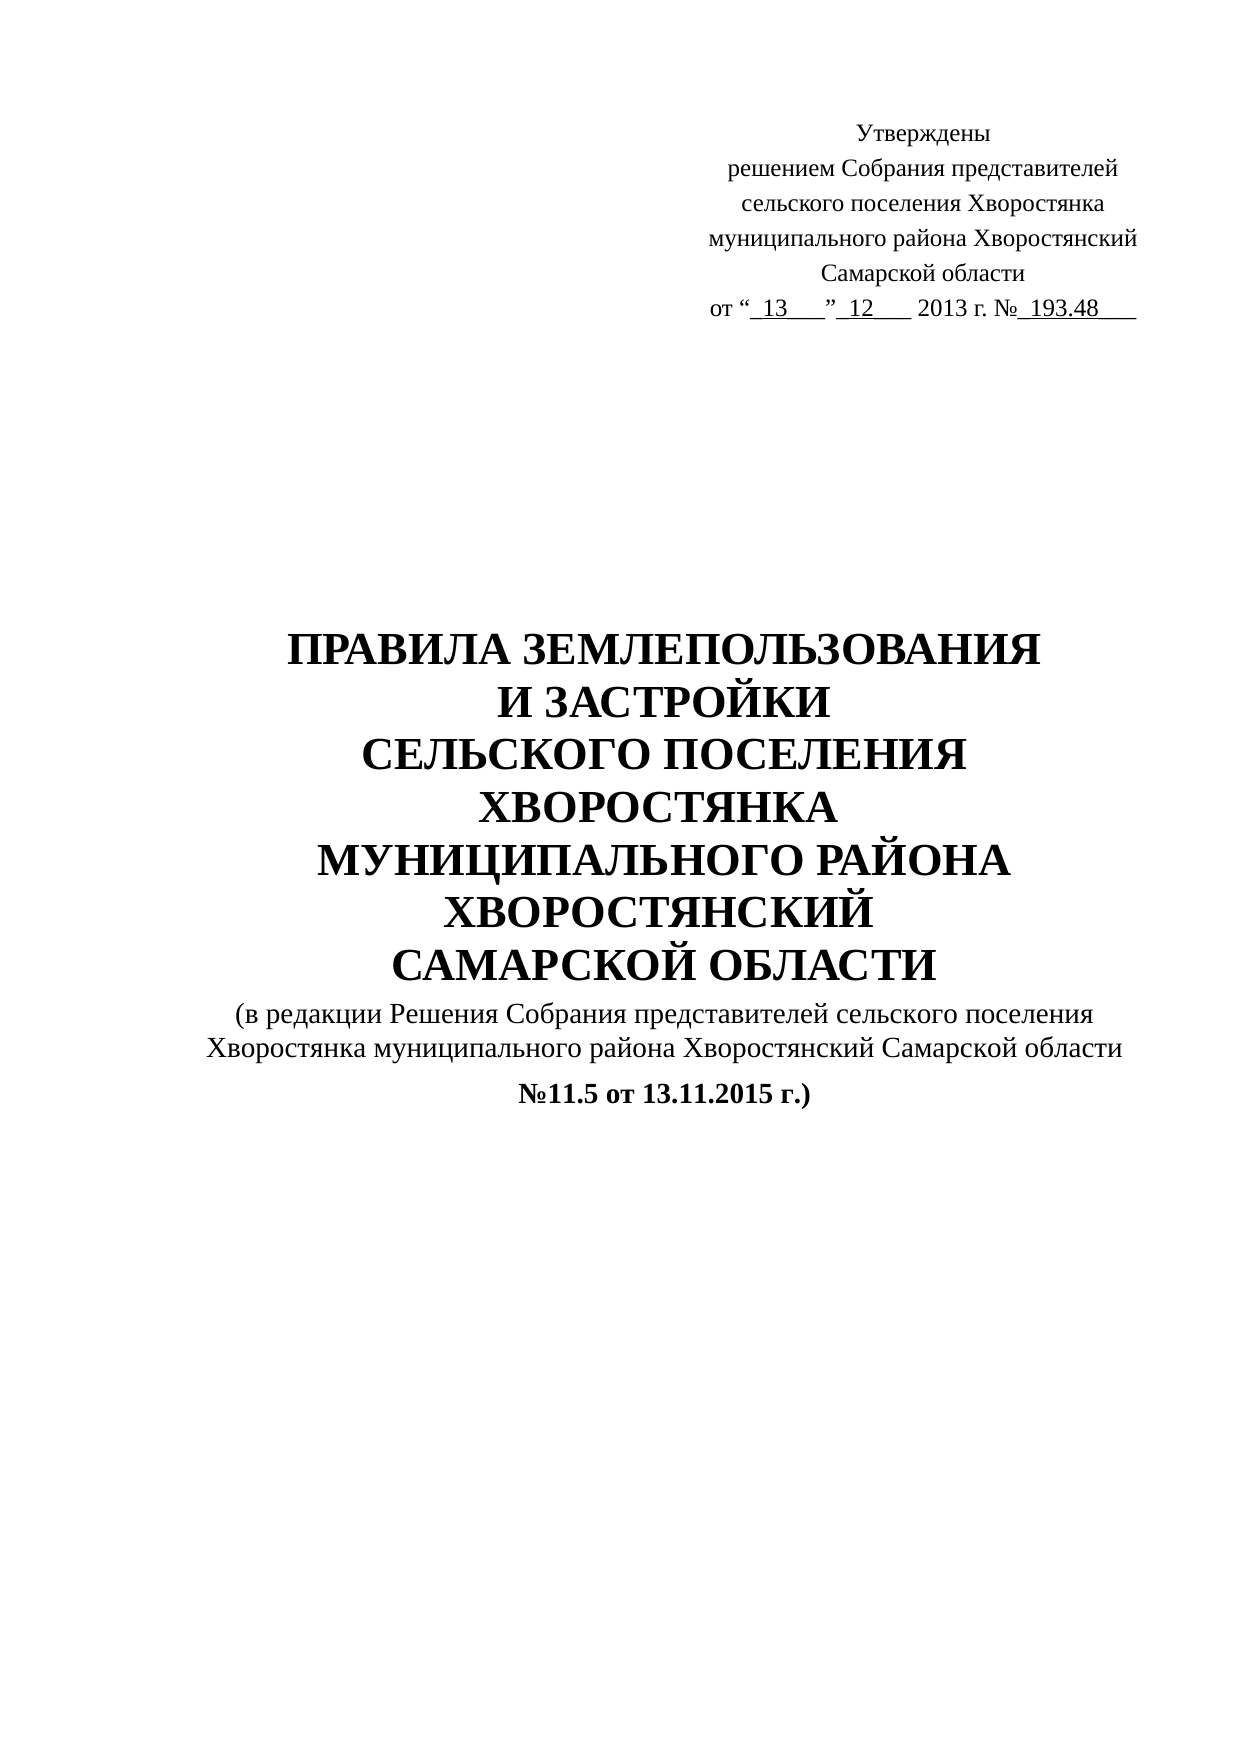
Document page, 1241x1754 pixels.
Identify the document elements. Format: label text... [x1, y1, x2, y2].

text №11.5 от 13.11.2015 г.) [177, 1076, 1152, 1110]
text Самарской области [694, 258, 1152, 287]
text ПРАВИЛА ЗЕМЛЕПОЛЬЗОВАНИЯ И ЗАСТРОЙКИ СЕЛЬСКОГО ПОСЕЛЕНИЯ ХВОРОСТЯНКА МУНИЦИПАЛЬНОГО РАЙОНА ХВОРОСТЯНСКИЙ САМАРСКОЙ ОБЛАСТИ [177, 621, 1152, 990]
text Хворостянка муниципального района Хворостянский Самарской области [177, 1030, 1152, 1064]
text от “_13___”_12___ 2013 г. №_193.48___ [694, 293, 1152, 322]
text Утверждены [694, 118, 1152, 147]
text сельского поселения Хворостянка [694, 188, 1152, 217]
text решением Собрания представителей [694, 153, 1152, 182]
text муниципального района Хворостянский [694, 223, 1152, 252]
text (в редакции Решения Собрания представителей сельского поселения [177, 997, 1152, 1030]
